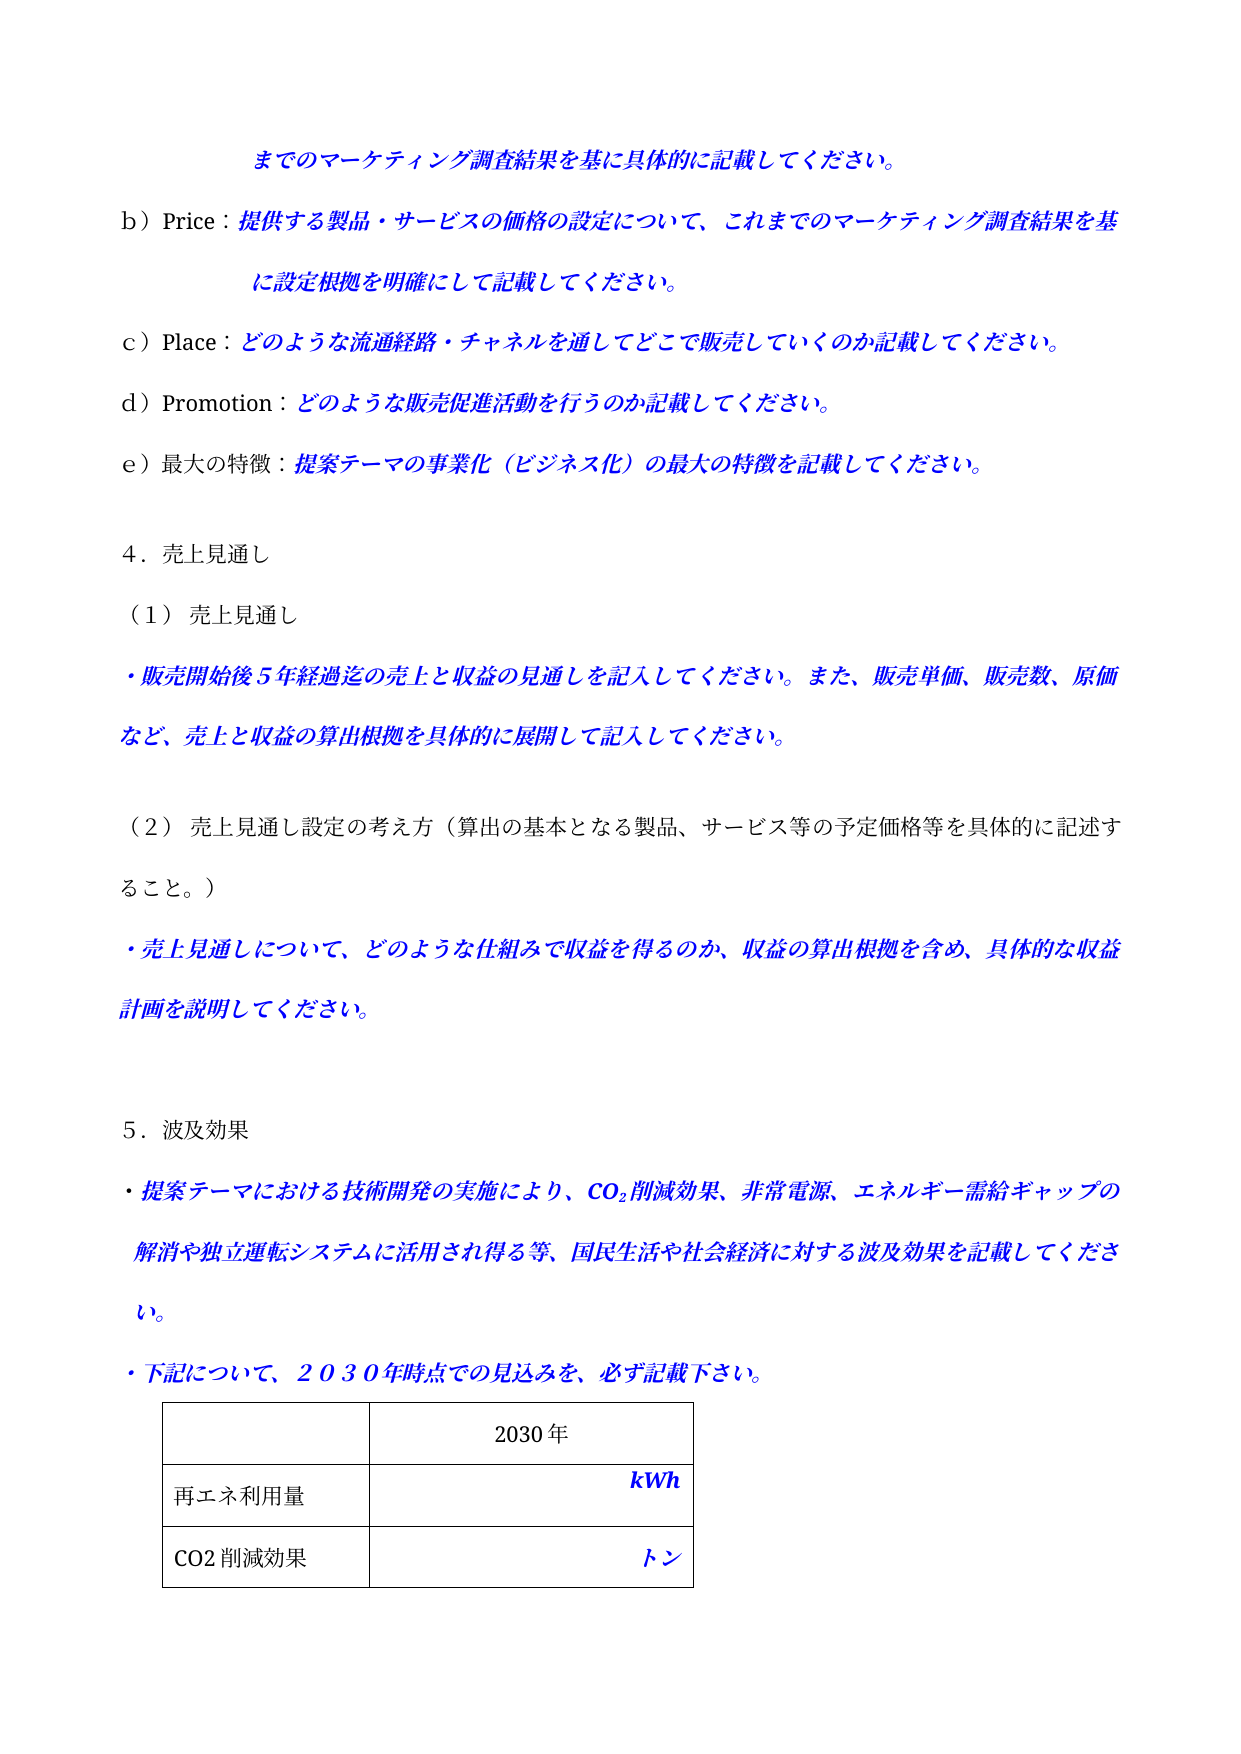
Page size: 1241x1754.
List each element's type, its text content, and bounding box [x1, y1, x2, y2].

text ・販売開始後５年経過迄の売上と収益の見通しを記入してください。また、販売単価、販売数、原価など、売上と収益の算出根拠を具体的に展開して記入してください。 [118, 644, 1122, 766]
table_cell kWh [370, 1465, 693, 1526]
text ・売上見通しについて、どのような仕組みで収益を得るのか、収益の算出根拠を含め、具体的な収益計画を説明してください。 [118, 917, 1122, 1038]
text ｂ）Price：提供する製品・サービスの価格の設定について、これまでのマーケティング調査結果を基に設定根拠を明確にして記載してください。 [118, 190, 1122, 311]
text ｄ）Promotion：どのような販売促進活動を行うのか記載してください。 [118, 372, 1122, 432]
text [118, 129, 1122, 190]
table_cell トン [370, 1527, 693, 1587]
table_header 2030年 [370, 1403, 693, 1464]
text （２） 売上見通し設定の考え方（算出の基本となる製品、サービス等の予定価格等を具体的に記述すること。） [118, 796, 1122, 917]
text ｅ）最大の特徴：提案テーマの事業化（ビジネス化）の最大の特徴を記載してください。 [118, 432, 1122, 493]
table_header [163, 1403, 369, 1464]
table_cell 再エネ利用量 [163, 1465, 369, 1526]
subtitle ４．売上見通し [118, 523, 1122, 584]
table_cell CO2削減効果 [163, 1527, 369, 1587]
text （１） 売上見通し [118, 584, 1122, 644]
text ・下記について、２０３０年時点での見込みを、必ず記載下さい。 [118, 1342, 1122, 1402]
text ・提案テーマにおける技術開発の実施により、CO2削減効果、非常電源、エネルギー需給ギャップの解消や独立運転システムに活用され得る等、国民生活や社会経済に対する波及効果を記載してください。 [118, 1160, 1122, 1342]
subtitle ５．波及効果 [118, 1099, 1122, 1160]
text ｃ）Place：どのような流通経路・チャネルを通してどこで販売していくのか記載してください。 [118, 311, 1122, 372]
